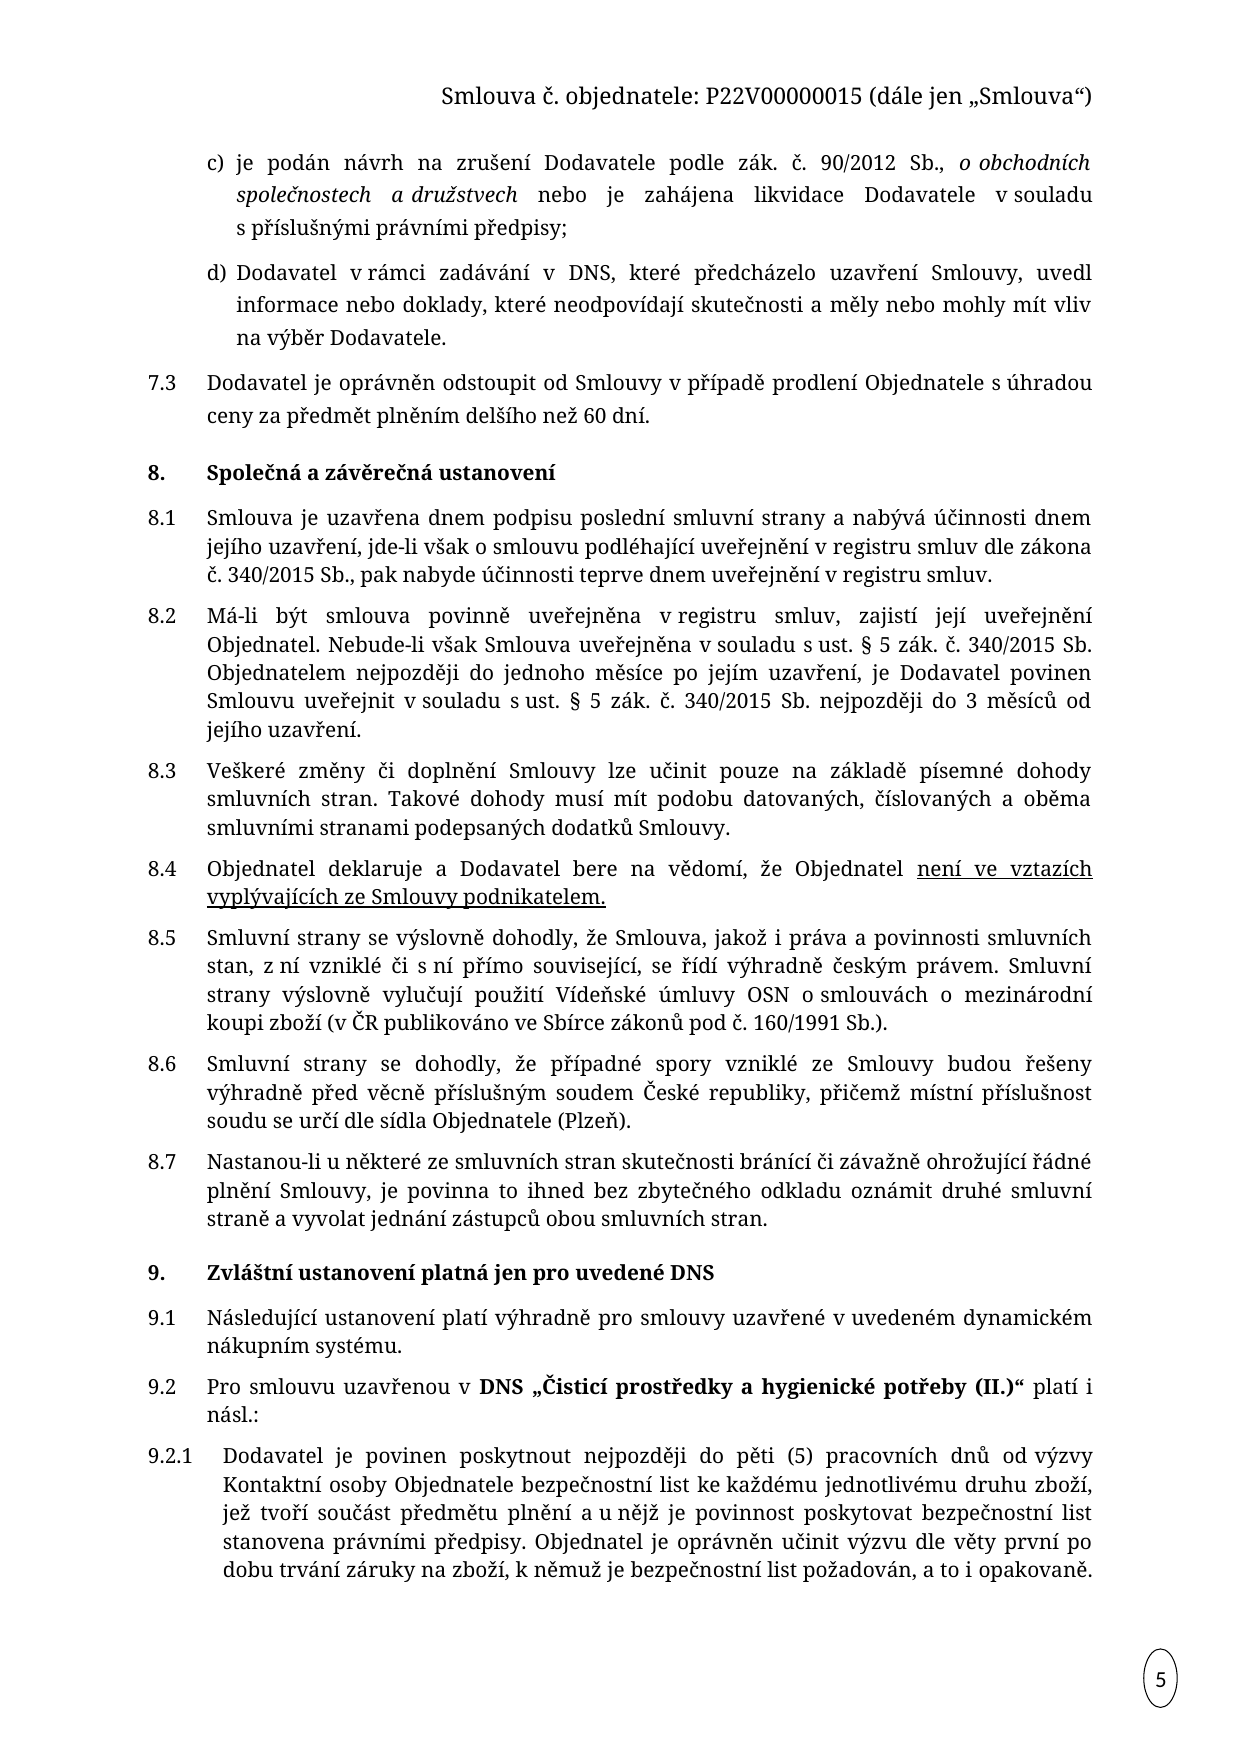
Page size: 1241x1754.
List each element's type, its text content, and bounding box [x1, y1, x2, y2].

list Veškeré změny či doplnění Smlouvy lze učinit pouze na základě písemné dohody smluvních stran. Takové dohody musí mít podobu datovaných, číslovaných a oběma smluvními stranami podepsaných dodatků Smlouvy. [148, 756, 1093, 841]
list Dodavatel je oprávněn odstoupit od Smlouvy v případě prodlení Objednatele s úhradou ceny za předmět plněním delšího než 60 dní. [148, 368, 1093, 429]
list Objednatel deklaruje a Dodavatel bere na vědomí, že Objednatel není ve vztazích vyplývajících ze Smlouvy podnikatelem. [148, 854, 1093, 911]
list Zvláštní ustanovení platná jen pro uvedené DNS [148, 1258, 1093, 1286]
list Dodavatel v rámci zadávání v DNS, které předcházelo uzavření Smlouvy, uvedl informace nebo doklady, které neodpovídají skutečnosti a měly nebo mohly mít vliv na výběr Dodavatele. [207, 258, 1093, 352]
list je podán návrh na zrušení Dodavatele podle zák. č. 90/2012 Sb., o obchodních společnostech a družstvech nebo je zahájena likvidace Dodavatele v souladu s příslušnými právními předpisy; [207, 148, 1093, 241]
list Nastanou-li u některé ze smluvních stran skutečnosti bránící či závažně ohrožující řádné plnění Smlouvy, je povinna to ihned bez zbytečného odkladu oznámit druhé smluvní straně a vyvolat jednání zástupců obou smluvních stran. [148, 1147, 1093, 1233]
list Smluvní strany se dohodly, že případné spory vzniklé ze Smlouvy budou řešeny výhradně před věcně příslušným soudem České republiky, přičemž místní příslušnost soudu se určí dle sídla Objednatele (Plzeň). [148, 1049, 1093, 1135]
list Následující ustanovení platí výhradně pro smlouvy uzavřené v uvedeném dynamickém nákupním systému. [148, 1303, 1093, 1359]
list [148, 1441, 1093, 1584]
list Smluvní strany se výslovně dohodly, že Smlouva, jakož i práva a povinnosti smluvních stan, z ní vzniklé či s ní přímo související, se řídí výhradně českým právem. Smluvní strany výslovně vylučují použití Vídeňské úmluvy OSN o smlouvách o mezinárodní koupi zboží (v ČR publikováno ve Sbírce zákonů pod č. 160/1991 Sb.). [148, 923, 1093, 1037]
list Pro smlouvu uzavřenou v DNS „Čisticí prostředky a hygienické potřeby (II.)“ platí i násl.: [148, 1372, 1093, 1429]
list Společná a závěrečná ustanovení [148, 458, 1093, 487]
list Smlouva je uzavřena dnem podpisu poslední smluvní strany a nabývá účinnosti dnem jejího uzavření, jde-li však o smlouvu podléhající uveřejnění v registru smluv dle zákona č. 340/2015 Sb., pak nabyde účinnosti teprve dnem uveřejnění v registru smluv. [148, 503, 1093, 589]
list Má-li být smlouva povinně uveřejněna v registru smluv, zajistí její uveřejnění Objednatel. Nebude-li však Smlouva uveřejněna v souladu s ust. § 5 zák. č. 340/2015 Sb. Objednatelem nejpozději do jednoho měsíce po jejím uzavření, je Dodavatel povinen Smlouvu uveřejnit v souladu s ust. § 5 zák. č. 340/2015 Sb. nejpozději do 3 měsíců od jejího uzavření. [148, 601, 1093, 743]
